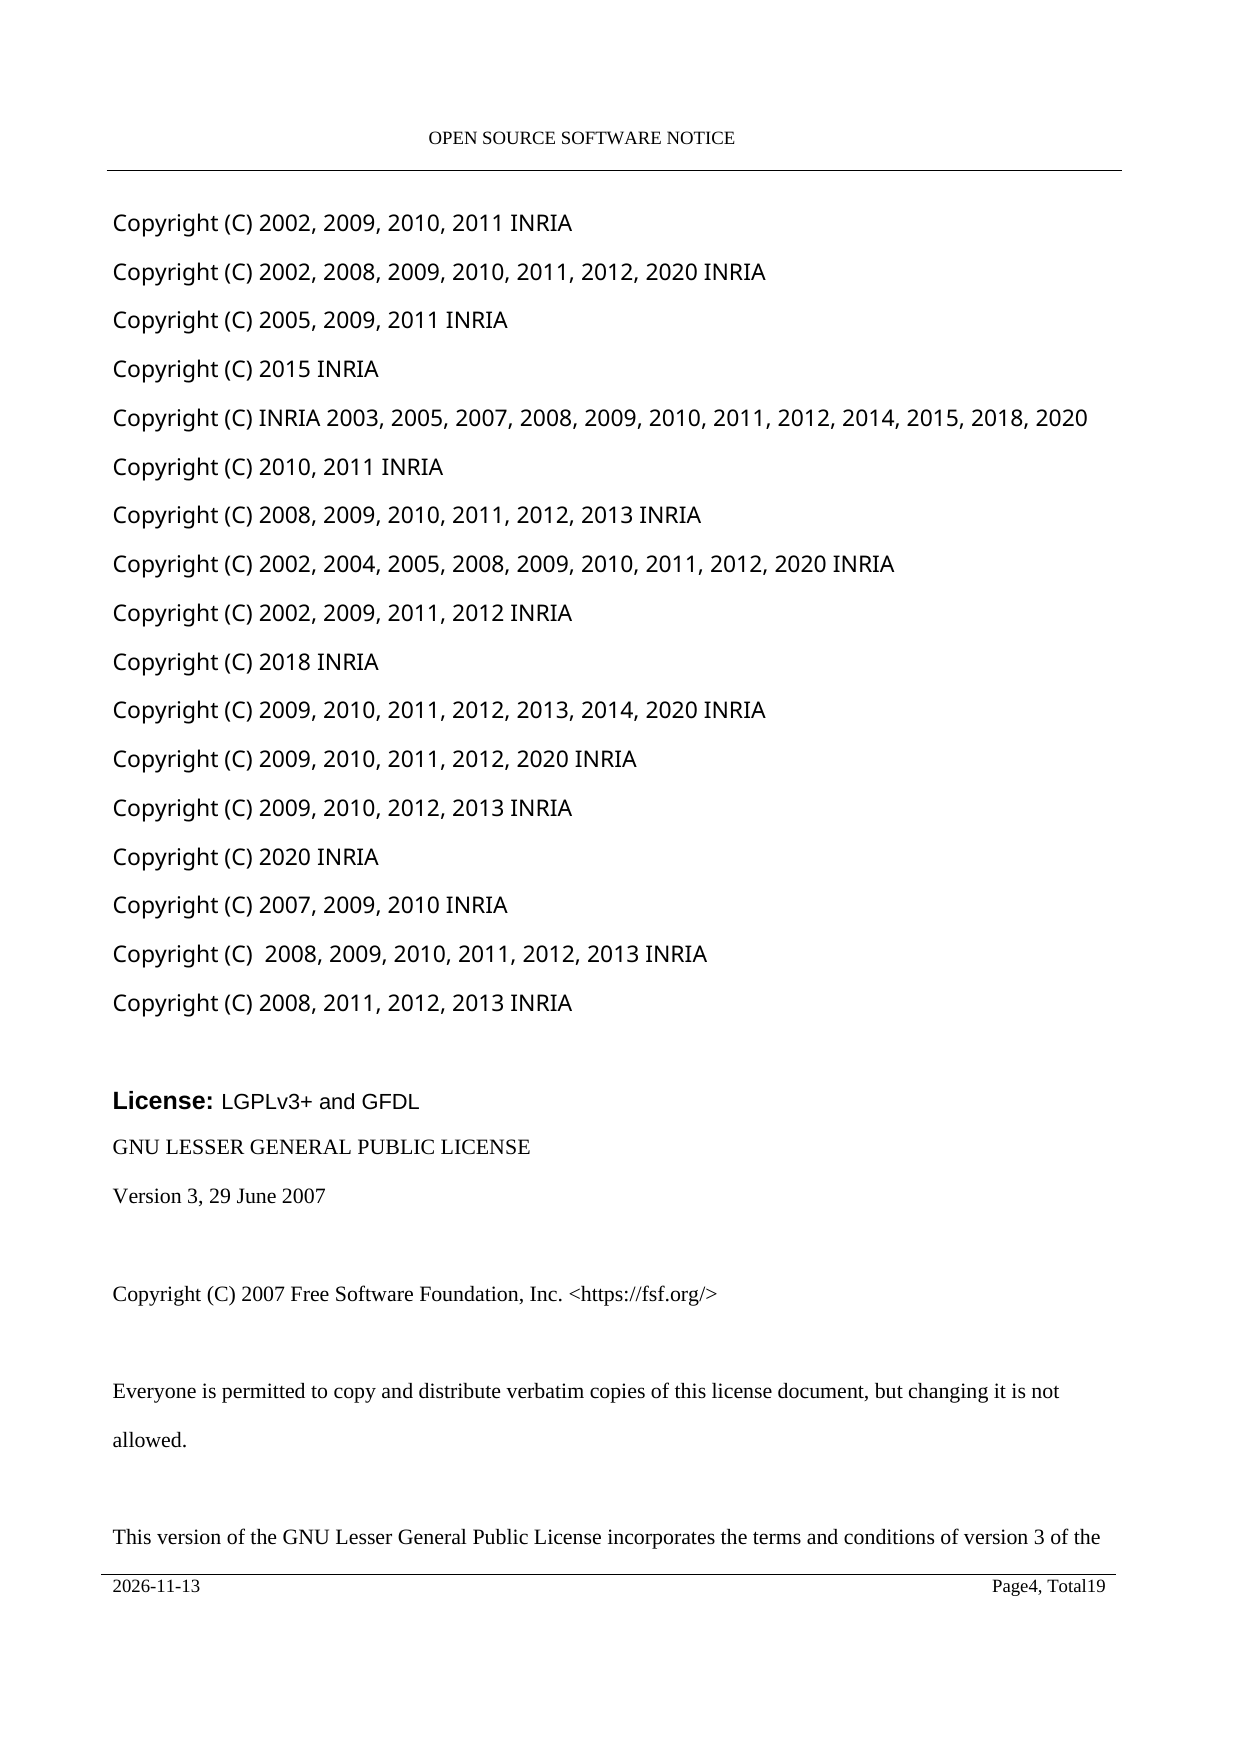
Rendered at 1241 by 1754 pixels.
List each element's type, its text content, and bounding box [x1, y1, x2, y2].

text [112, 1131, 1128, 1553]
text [112, 206, 1128, 1068]
text License: LGPLv3+ and GFDL [112, 1084, 1128, 1116]
